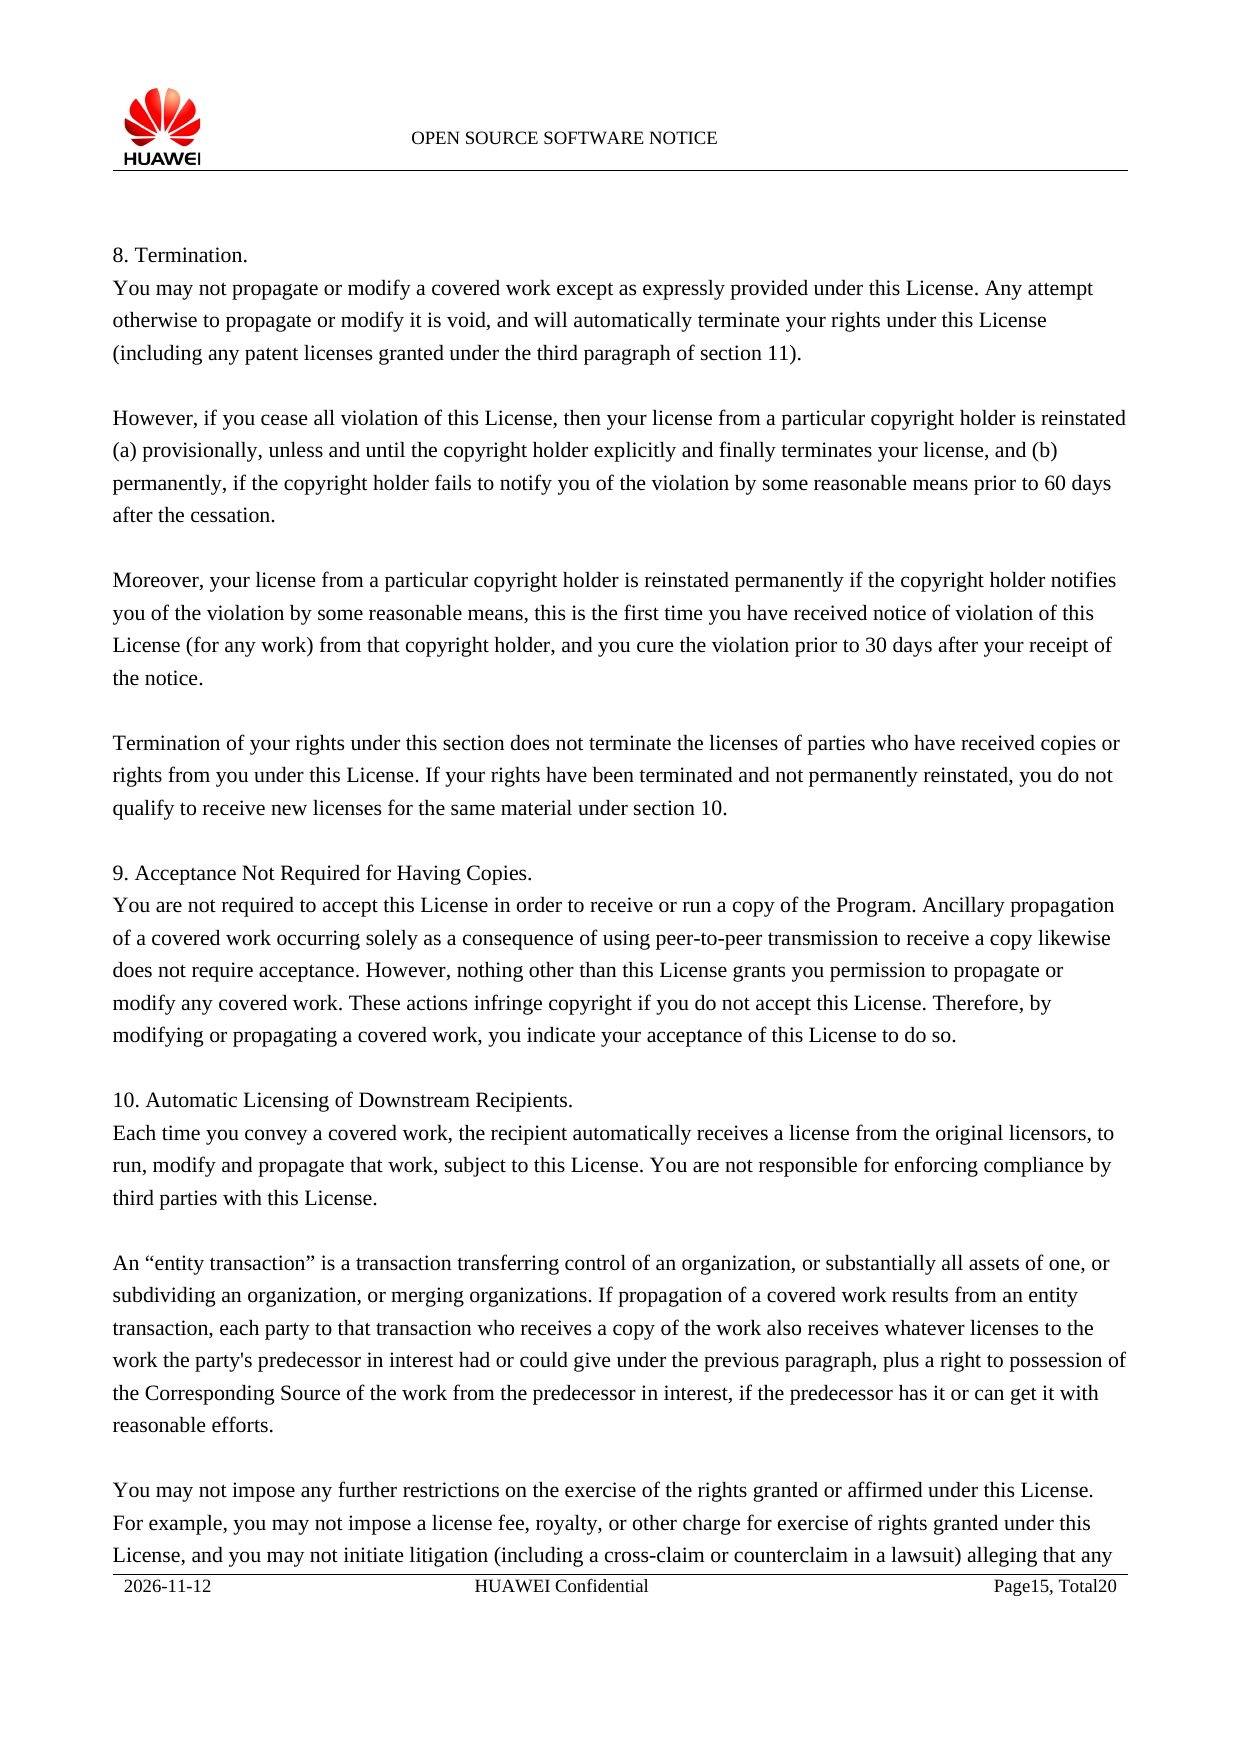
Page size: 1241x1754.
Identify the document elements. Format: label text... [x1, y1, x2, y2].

picture [124, 88, 201, 165]
